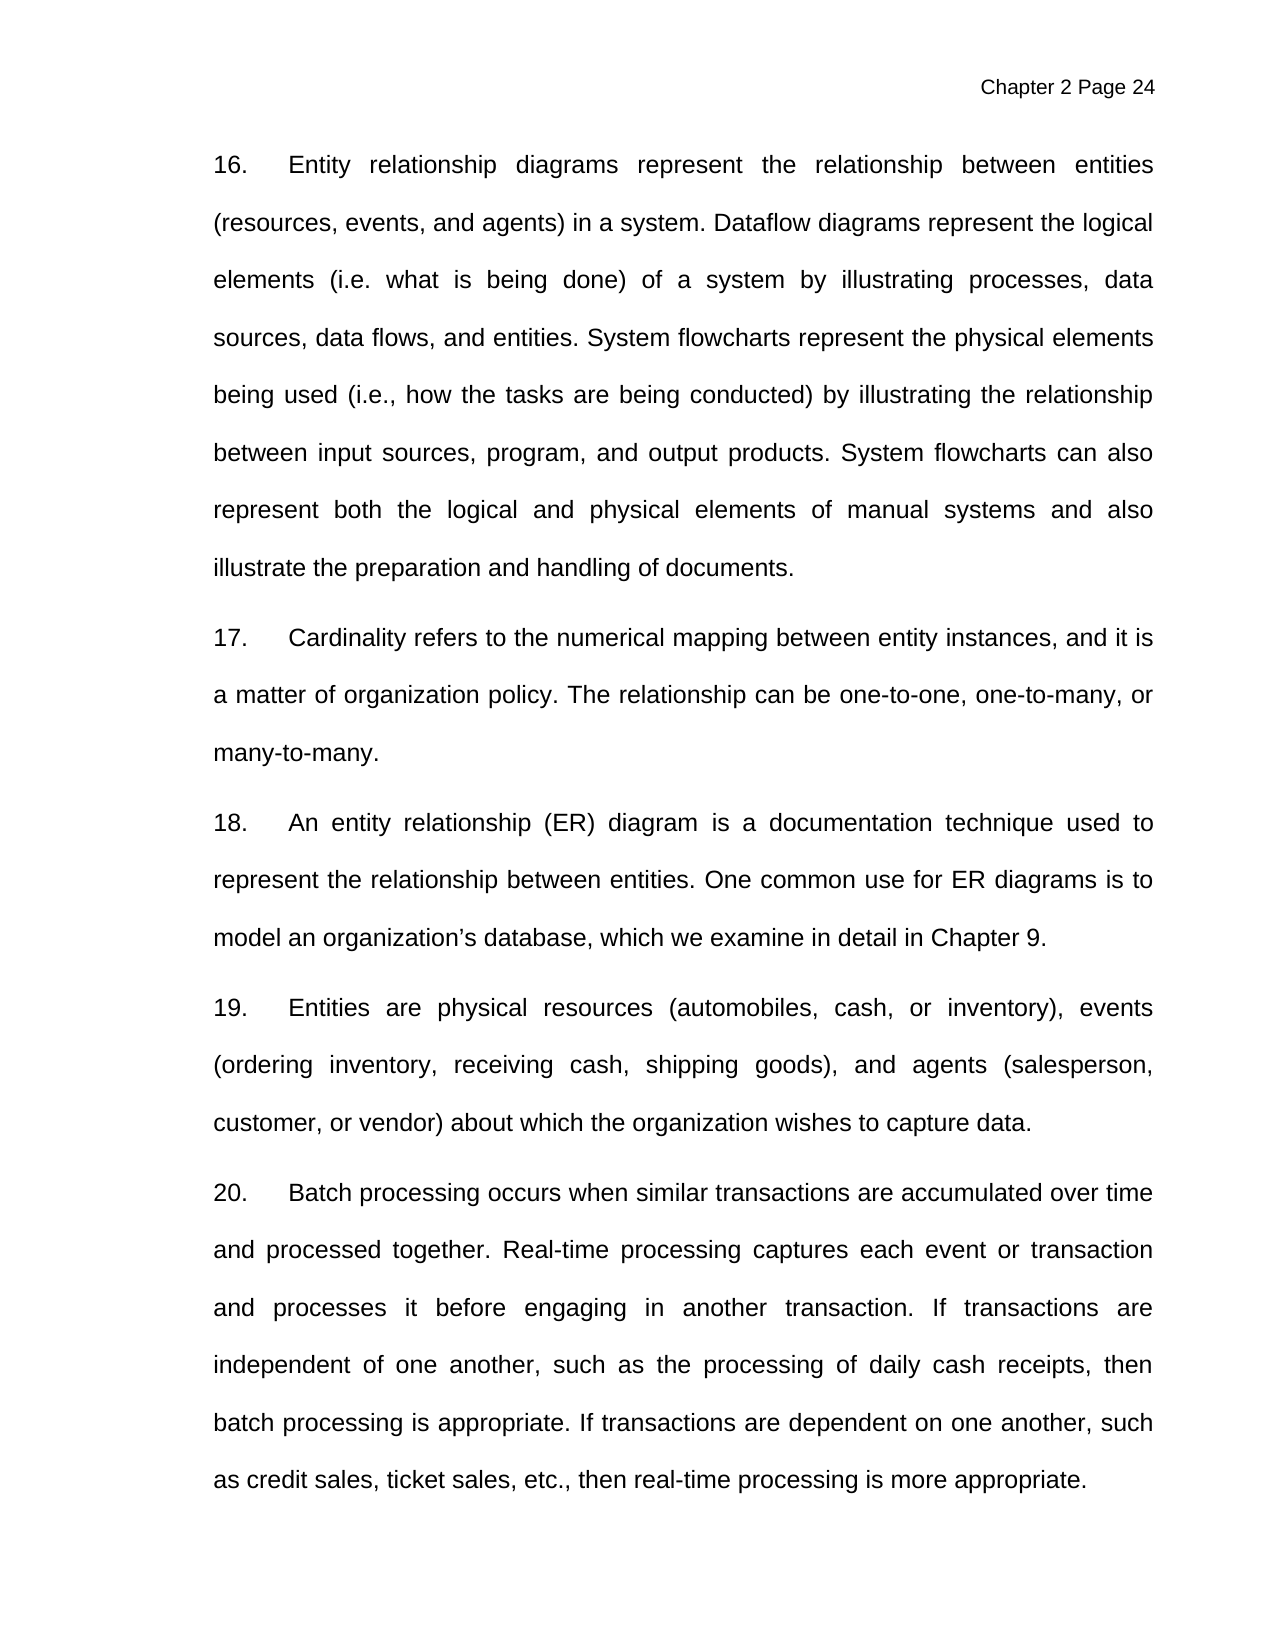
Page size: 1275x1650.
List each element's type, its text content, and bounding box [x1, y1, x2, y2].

list 20. Batch processing occurs when similar transactions are accumulated over time and processed together. Real-time processing captures each event or transaction and processes it before engaging in another transaction. If transactions are independent of one another, such as the processing of daily cash receipts, then batch processing is appropriate. If transactions are dependent on one another, such as credit sales, ticket sales, etc., then real-time processing is more appropriate. [213, 1177, 1155, 1494]
list 19. Entities are physical resources (automobiles, cash, or inventory), events (ordering inventory, receiving cash, shipping goods), and agents (salesperson, customer, or vendor) about which the organization wishes to capture data. [213, 992, 1155, 1136]
list 18. An entity relationship (ER) diagram is a documentation technique used to represent the relationship between entities. One common use for ER diagrams is to model an organization’s database, which we examine in detail in Chapter 9. [213, 807, 1155, 951]
list 16. Entity relationship diagrams represent the relationship between entities (resources, events, and agents) in a system. Dataflow diagrams represent the logical elements (i.e. what is being done) of a system by illustrating processes, data sources, data flows, and entities. System flowcharts represent the physical elements being used (i.e., how the tasks are being conducted) by illustrating the relationship between input sources, program, and output products. System flowcharts can also represent both the logical and physical elements of manual systems and also illustrate the preparation and handling of documents. [213, 150, 1155, 581]
list 17. Cardinality refers to the numerical mapping between entity instances, and it is a matter of organization policy. The relationship can be one-to-one, one-to-many, or many-to-many. [213, 622, 1155, 766]
